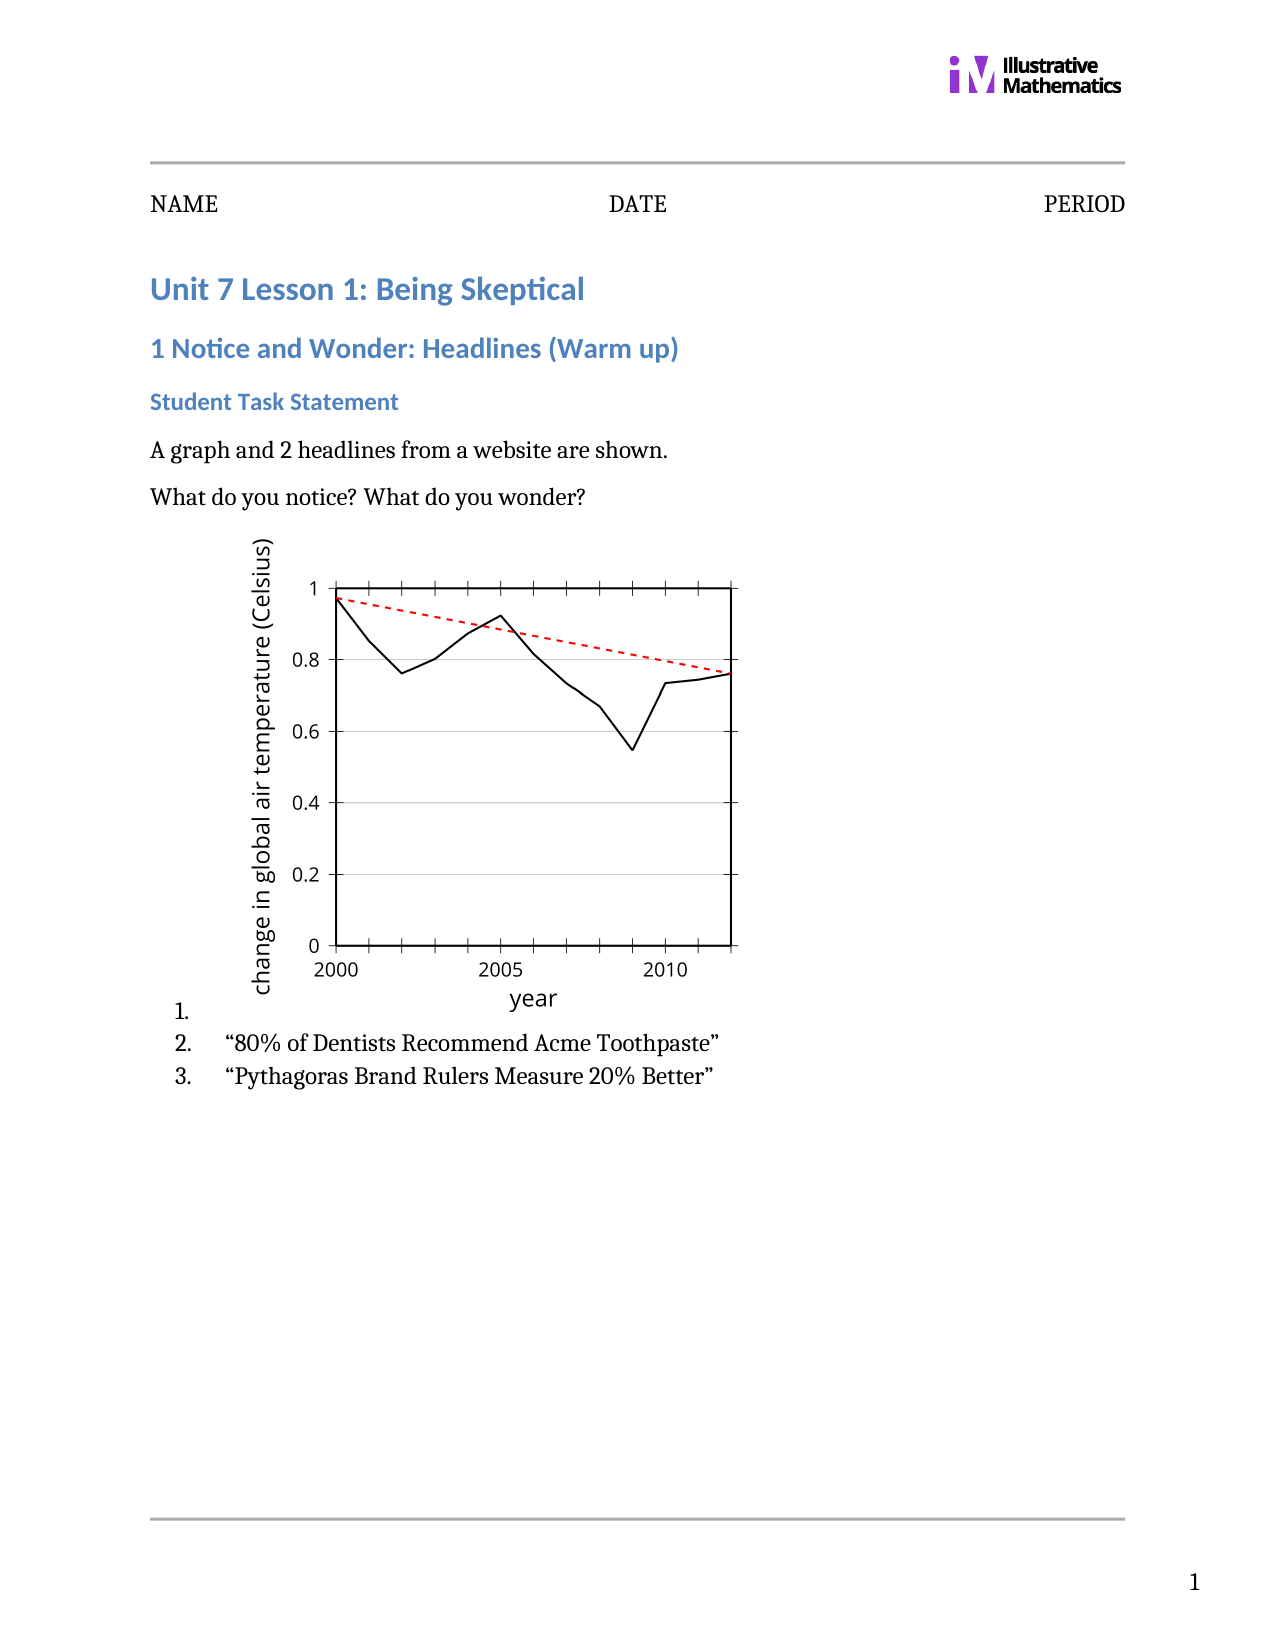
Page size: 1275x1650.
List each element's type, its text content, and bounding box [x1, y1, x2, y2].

list “Pythagoras Brand Rulers Measure 20% Better” [175, 1062, 1125, 1091]
subtitle Unit 7 Lesson 1: Being Skeptical [150, 268, 1125, 309]
subtitle Student Task Statement [150, 386, 1125, 417]
text What do you notice? What do you wonder? [150, 483, 1125, 512]
list “80% of Dentists Recommend Acme Toothpaste” [175, 1029, 1125, 1058]
text A graph and 2 headlines from a website are shown. [150, 436, 1125, 464]
picture [243, 530, 739, 1020]
picture [949, 55, 1121, 93]
subtitle 1 Notice and Wonder: Headlines (Warm up) [150, 330, 1125, 366]
